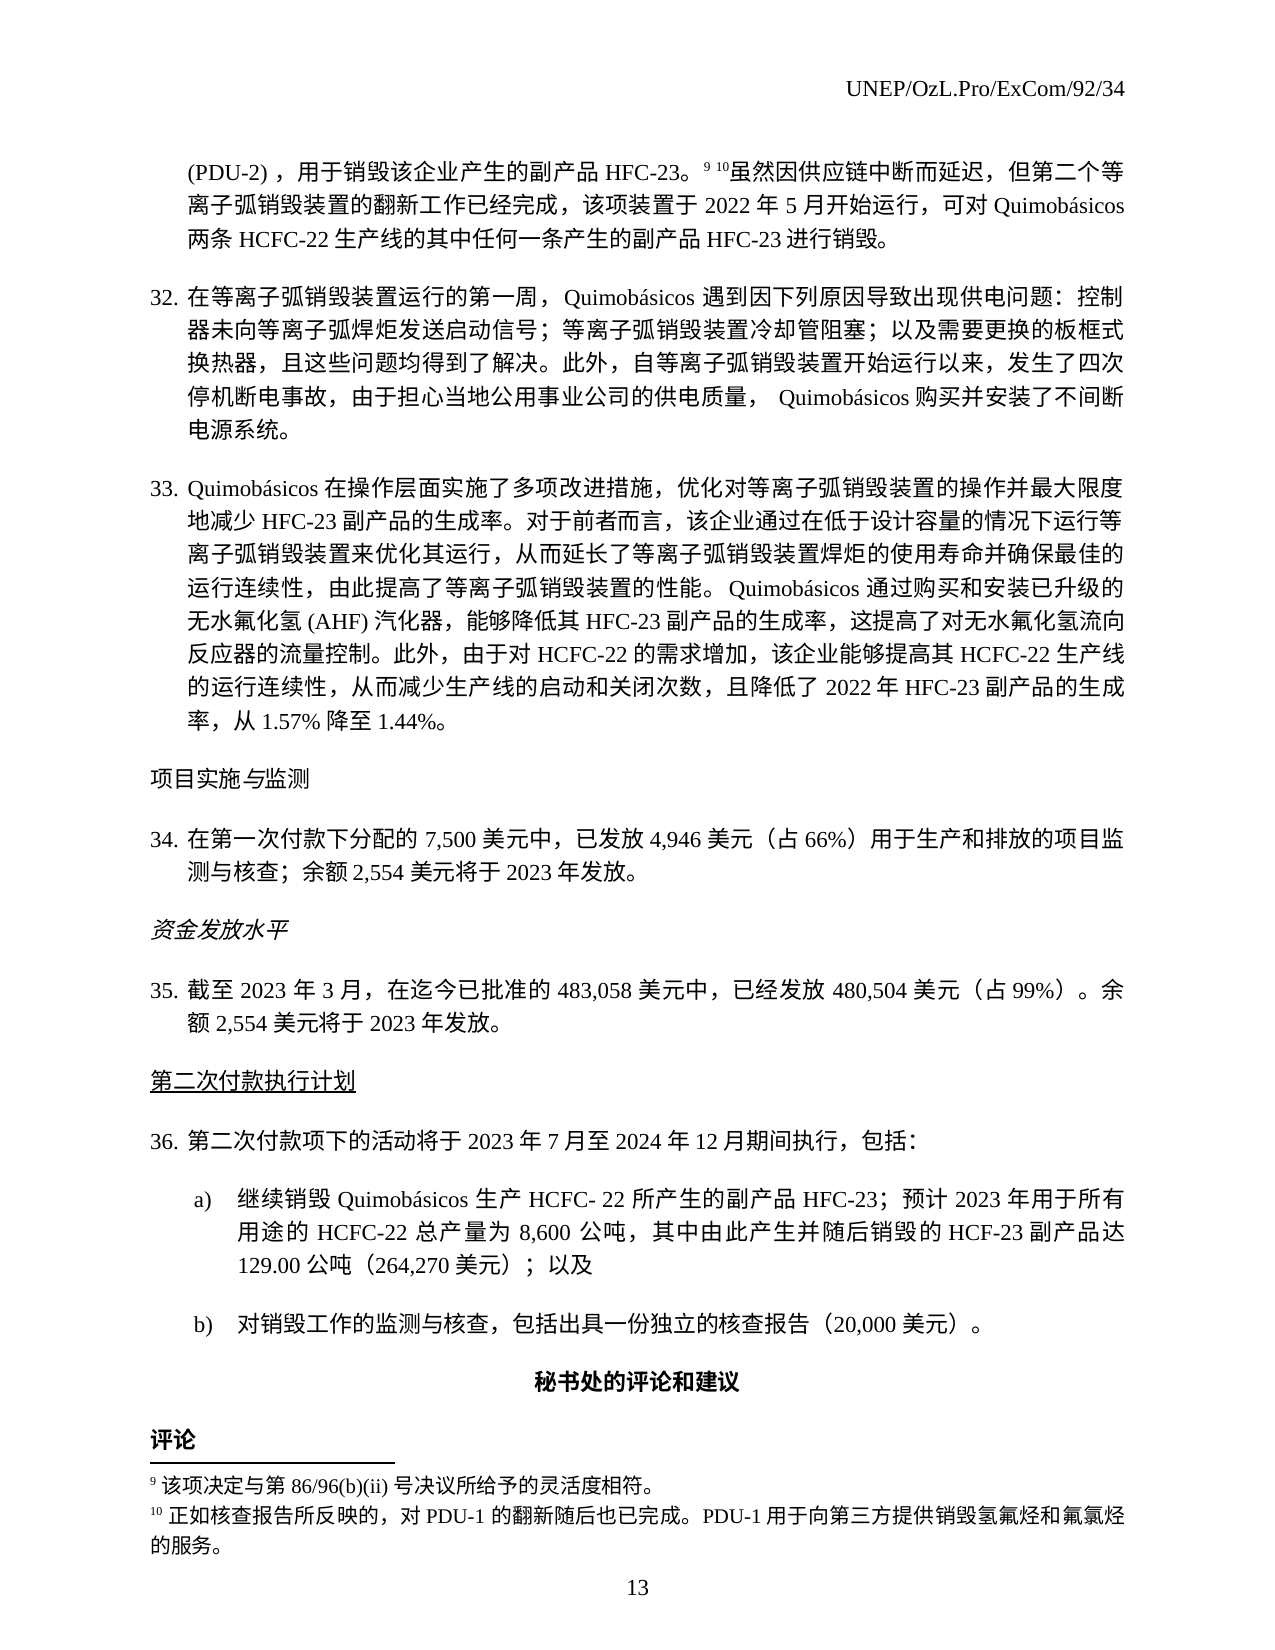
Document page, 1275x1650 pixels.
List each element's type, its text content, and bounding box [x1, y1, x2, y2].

subtitle Quimobásicos在操作层面实施了多项改进措施，优化对等离子弧销毁装置的操作并最大限度地减少 HFC-23 副产品的生成率。对于前者而言，该企业通过在低于设计容量的情况下运行等离子弧销毁装置来优化其运行，从而延长了等离子弧销毁装置焊炬的使用寿命并确保最佳的运行连续性，由此提高了等离子弧销毁装置的性能。Quimobásicos 通过购买和安装已升级的无水氟化氢 (AHF) 汽化器，能够降低其 HFC-23 副产品的生成率，这提高了对无水氟化氢流向反应器的流量控制。此外，由于对 HCFC-22 的需求增加，该企业能够提高其 HCFC-22 生产线的运行连续性，从而减少生产线的启动和关闭次数，且降低了2022年HFC-23副产品的生成率，从 1.57% 降至 1.44%。 [150, 470, 1125, 736]
text 秘书处的评论和建议 [150, 1364, 1125, 1397]
text 第二次付款执行计划 [150, 1063, 1125, 1096]
subtitle 在等离子弧销毁装置运行的第一周，Quimobásicos 遇到因下列原因导致出现供电问题：控制器未向等离子弧焊炬发送启动信号；等离子弧销毁装置冷却管阻塞；以及需要更换的板框式换热器，且这些问题均得到了解决。此外，自等离子弧销毁装置开始运行以来，发生了四次停机断电事故，由于担心当地公用事业公司的供电质量， Quimobásicos购买并安装了不间断电源系统。 [150, 279, 1125, 445]
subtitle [150, 154, 1125, 254]
subtitle 在第一次付款下分配的 7,500 美元中，已发放4,946 美元（占66%）用于生产和排放的项目监测与核查；余额2,554 美元将于2023 年发放。 [150, 820, 1125, 887]
subtitle 截至 2023 年 3 月，在迄今已批准的 483,058 美元中，已经发放 480,504 美元（占99%）。余额 2,554 美元将于 2023 年发放。 [150, 971, 1125, 1038]
subtitle 第二次付款项下的活动将于 2023 年 7 月至 2024 年 12 月期间执行，包括： [150, 1122, 1125, 1156]
text 项目实施与监测 [150, 761, 1125, 794]
subtitle 继续销毁 Quimobásicos 生产 HCFC- 22 所产生的副产品 HFC-23；预计 2023 年用于所有用途的 HCFC-22 总产量为 8,600 公吨，其中由此产生并随后销毁的HCF-23副产品达129.00 公吨（264,270 美元）；以及 [194, 1181, 1125, 1280]
subtitle 对销毁工作的监测与核查，包括出具一份独立的核查报告（20,000 美元）。 [194, 1305, 1125, 1339]
text 资金发放水平 [150, 912, 1125, 945]
text 评论 [150, 1422, 1125, 1455]
